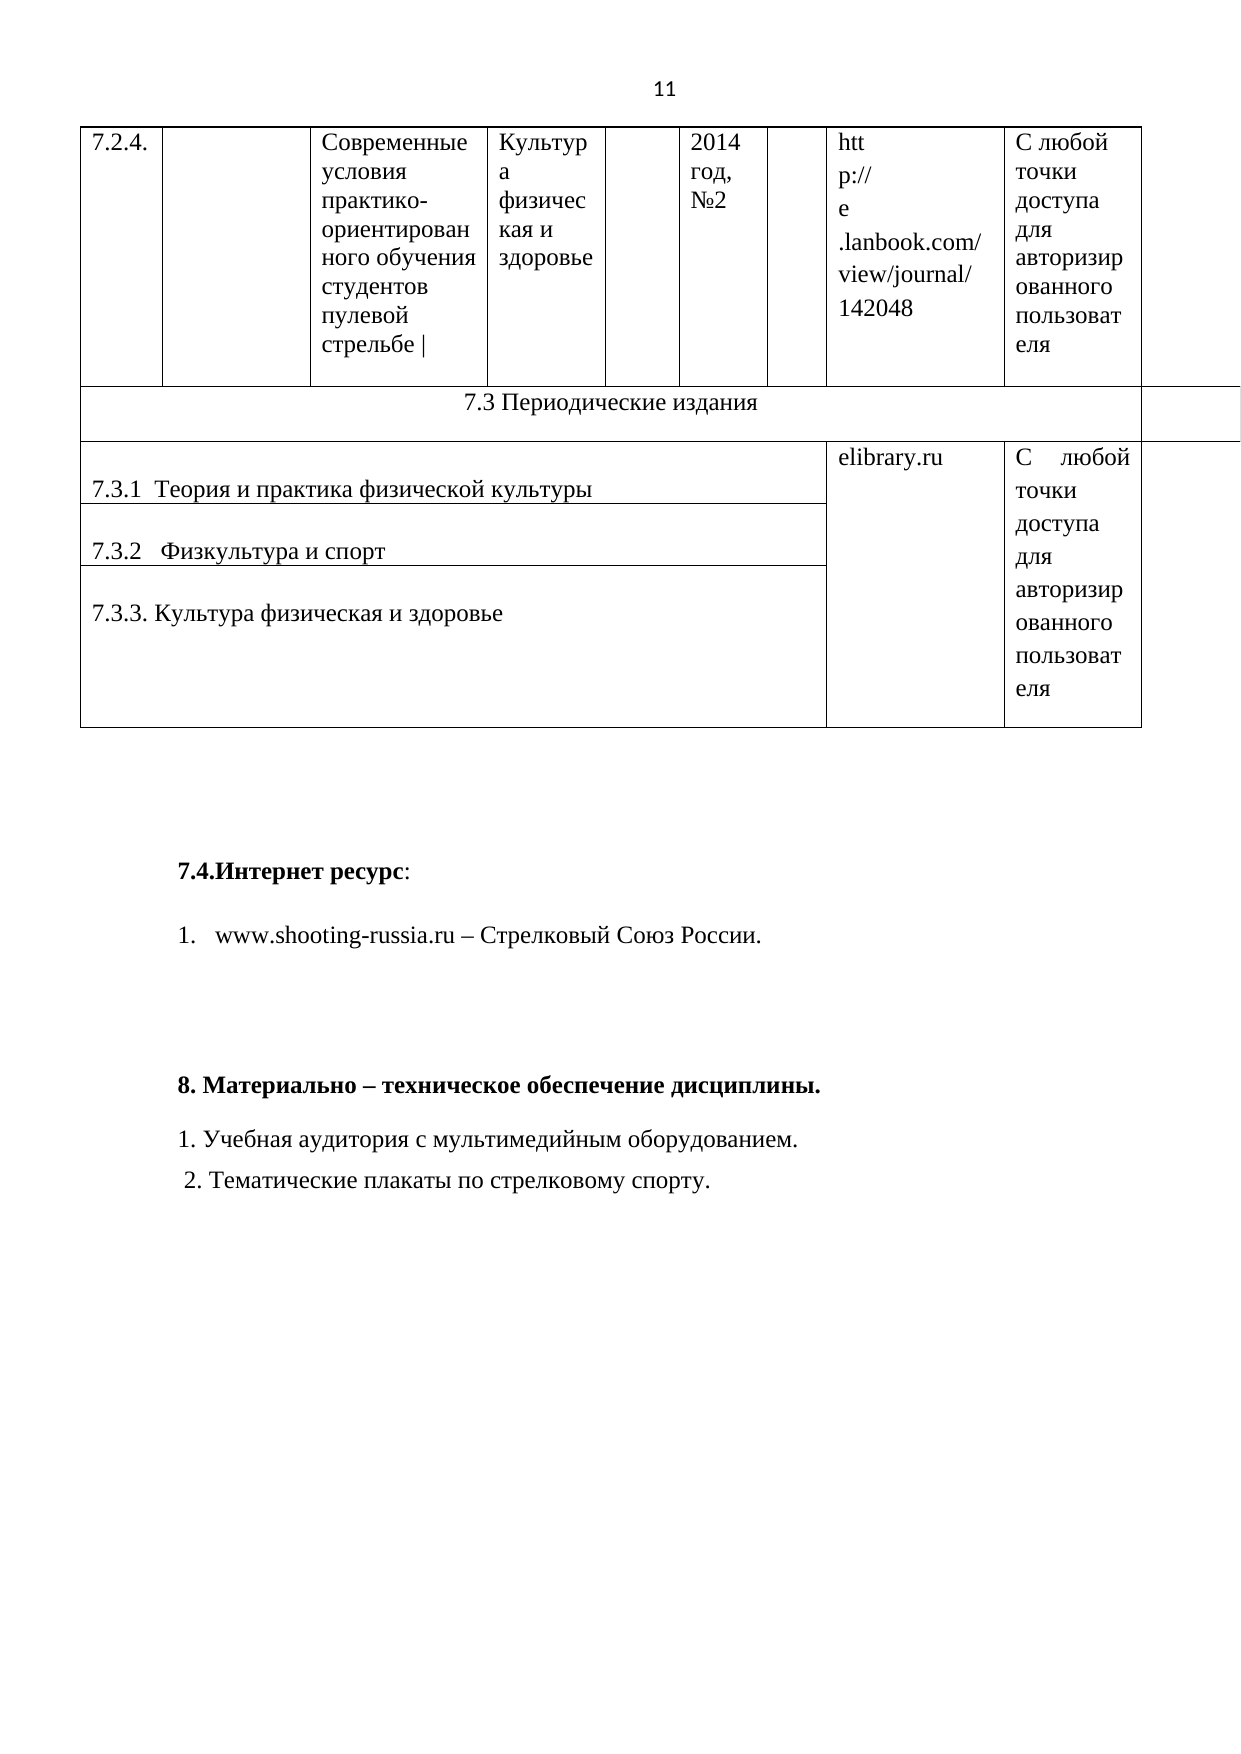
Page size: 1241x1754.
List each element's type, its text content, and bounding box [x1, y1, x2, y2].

table_cell С любой точки доступа для авторизированного пользователя [1005, 442, 1141, 727]
table_cell elibrary.ru [827, 442, 1004, 727]
table_cell [163, 128, 310, 386]
table_cell 7.3.3. Культура физическая и здоровье [81, 566, 826, 727]
table_cell 7.3.1 Теория и практика физической культуры [81, 442, 826, 503]
table_cell 7.2.4. [81, 128, 162, 386]
table_cell [606, 128, 679, 386]
table_cell 2014 год, №2 [680, 128, 767, 386]
table_cell [1142, 387, 1240, 441]
table_cell С любой точки доступа для авторизированного пользователя [1005, 128, 1141, 386]
table_cell 7.3.2 Физкультура и спорт [81, 504, 826, 565]
table_cell Современные условия практико-ориентированного обучения студентов пулевой стрельбе | [311, 128, 487, 386]
text 8. Материально – техническое обеспечение дисциплины. [177, 1070, 1152, 1099]
list www.shooting-russia.ru – Стрелковый Союз России. [177, 920, 1152, 948]
table_cell 7.3 Периодические издания [81, 387, 1141, 441]
text 2. Тематические плакаты по стрелковому спорту. [177, 1165, 1152, 1194]
text 7.4.Интернет ресурс: [177, 856, 1152, 884]
table_cell http://e.lanbook.com/view/journal/142048 [827, 128, 1004, 386]
text 1. Учебная аудитория с мультимедийным оборудованием. [177, 1124, 1152, 1152]
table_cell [488, 128, 605, 386]
table_cell [768, 128, 826, 386]
